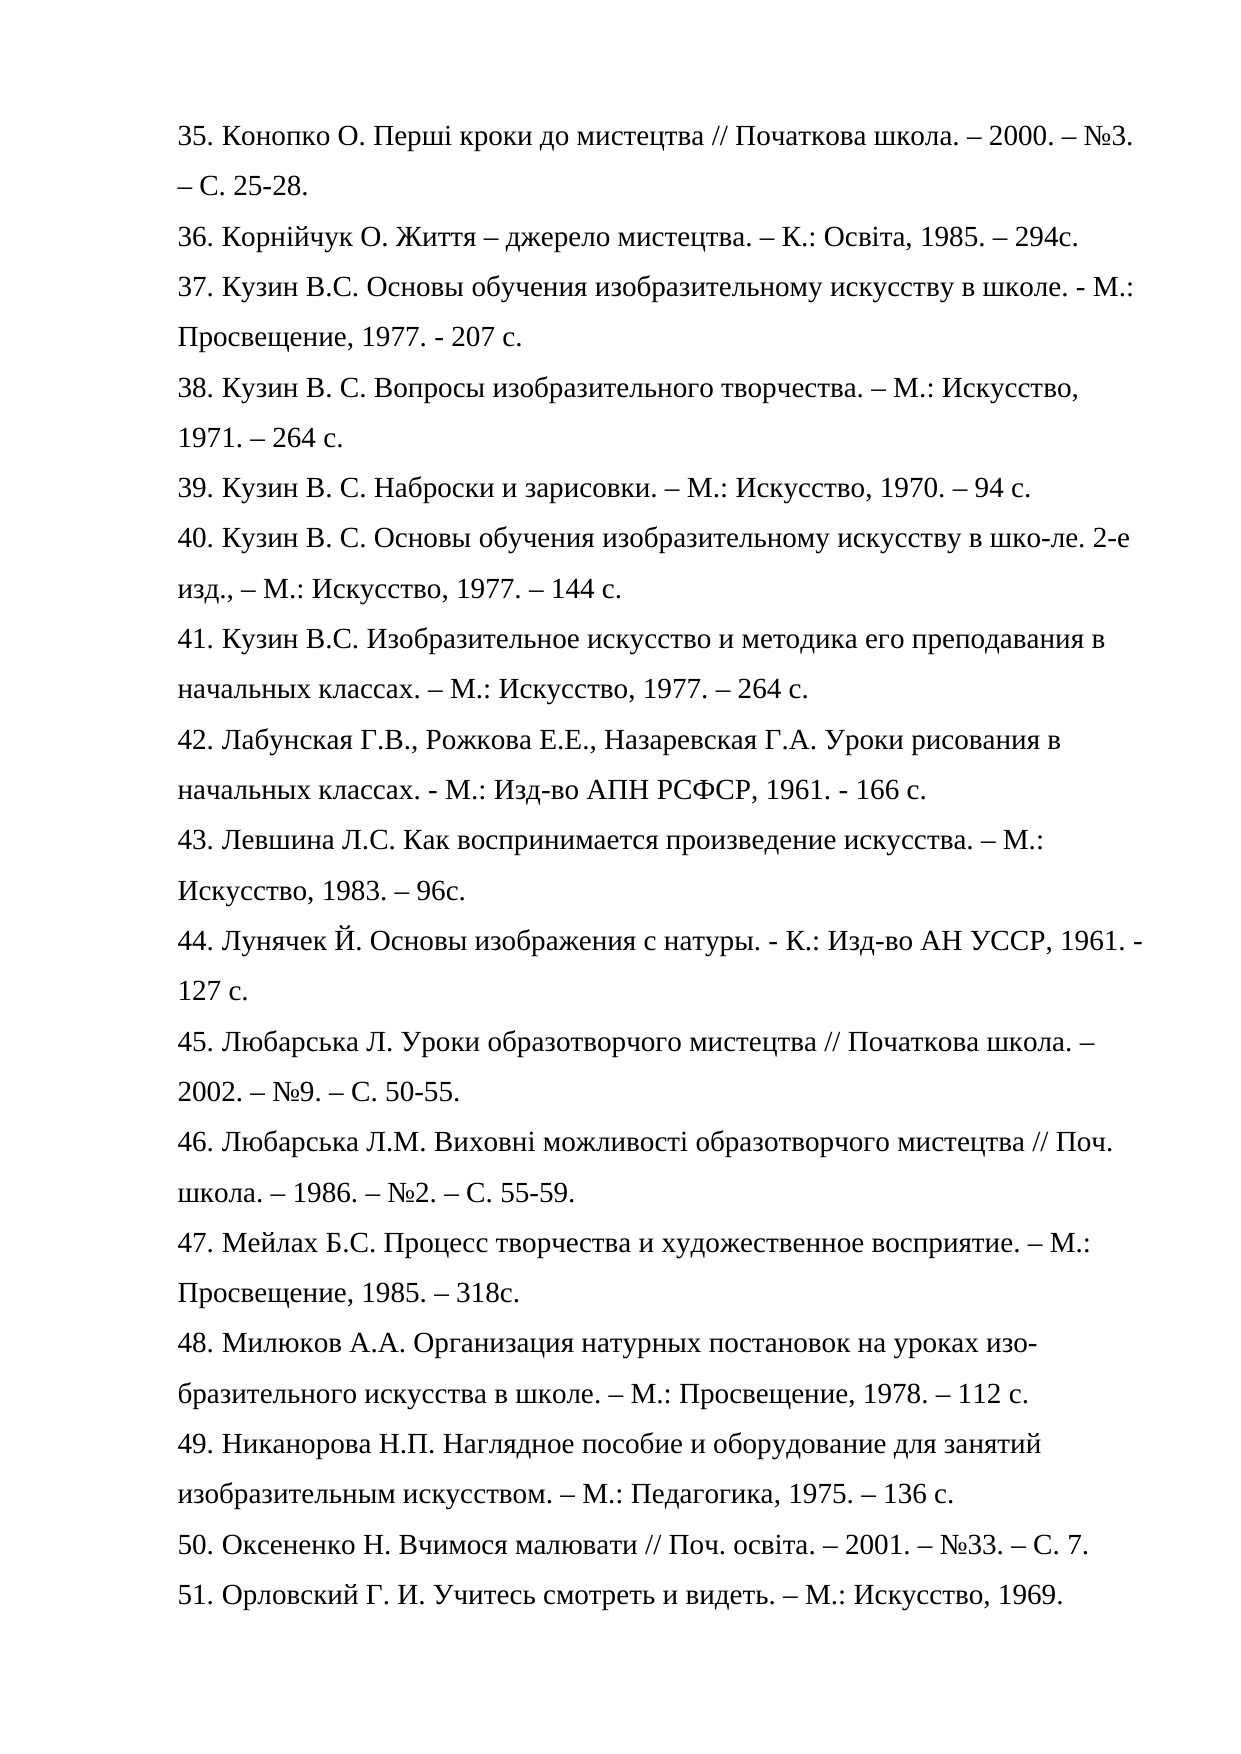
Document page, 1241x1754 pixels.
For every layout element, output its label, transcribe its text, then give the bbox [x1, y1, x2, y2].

list Конопко О. Перші кроки до мистецтва // Початкова школа. – 2000. – №3. – С. 25-28. [177, 118, 1152, 202]
list Любарська Л. Уроки образотворчого мистецтва // Початкова школа. – 2002. – №9. – С. 50-55. [177, 1024, 1152, 1108]
list Левшина Л.С. Как воспринимается произведение искусства. – М.: Искусство, 1983. – 96с. [177, 822, 1152, 906]
list Лабунская Г.В., Рожкова Е.Е., Назаревская Г.А. Уроки рисования в начальных классах. - М.: Изд-во АПН РСФСР, 1961. - 166 с. [177, 722, 1152, 806]
list Мейлах Б.С. Процесс творчества и художественное восприятие. – М.: Просвещение, 1985. – 318с. [177, 1225, 1152, 1309]
list Кузин В. С. Основы обучения изобразительному искусству в шко-ле. 2-е изд., – М.: Искусство, 1977. – 144 с. [177, 521, 1152, 604]
list Кузин В. С. Наброски и зарисовки. – М.: Искусство, 1970. – 94 с. [177, 470, 1152, 504]
list Милюков А.А. Организация натурных постановок на уроках изо-бразительного искусства в школе. – М.: Просвещение, 1978. – 112 с. [177, 1326, 1152, 1409]
list Корнійчук О. Життя – джерело мистецтва. – К.: Освіта, 1985. – 294с. [177, 219, 1152, 252]
list Любарська Л.М. Виховні можливості образотворчого мистецтва // Поч. школа. – 1986. – №2. – С. 55-59. [177, 1124, 1152, 1208]
list Кузин В. С. Вопросы изобразительного творчества. – М.: Искусство, 1971. – 264 с. [177, 370, 1152, 453]
list Никанорова Н.П. Наглядное пособие и оборудование для занятий изобразительным искусством. – М.: Педагогика, 1975. – 136 с. [177, 1426, 1152, 1510]
list Лунячек Й. Основы изображения с натуры. - К.: Изд-во АН УССР, 1961. - 127 с. [177, 923, 1152, 1007]
list Кузин В.С. Изобразительное искусство и методика его преподавания в начальных классах. – М.: Искусство, 1977. – 264 с. [177, 621, 1152, 705]
list Орловский Г. И. Учитесь смотреть и видеть. – М.: Искусство, 1969. [177, 1577, 1152, 1611]
list Кузин B.C. Основы обучения изобразительному искусству в школе. - М.: Просвещение, 1977. - 207 с. [177, 269, 1152, 353]
list Оксененко Н. Вчимося малювати // Поч. освіта. – 2001. – №33. – С. 7. [177, 1527, 1152, 1560]
